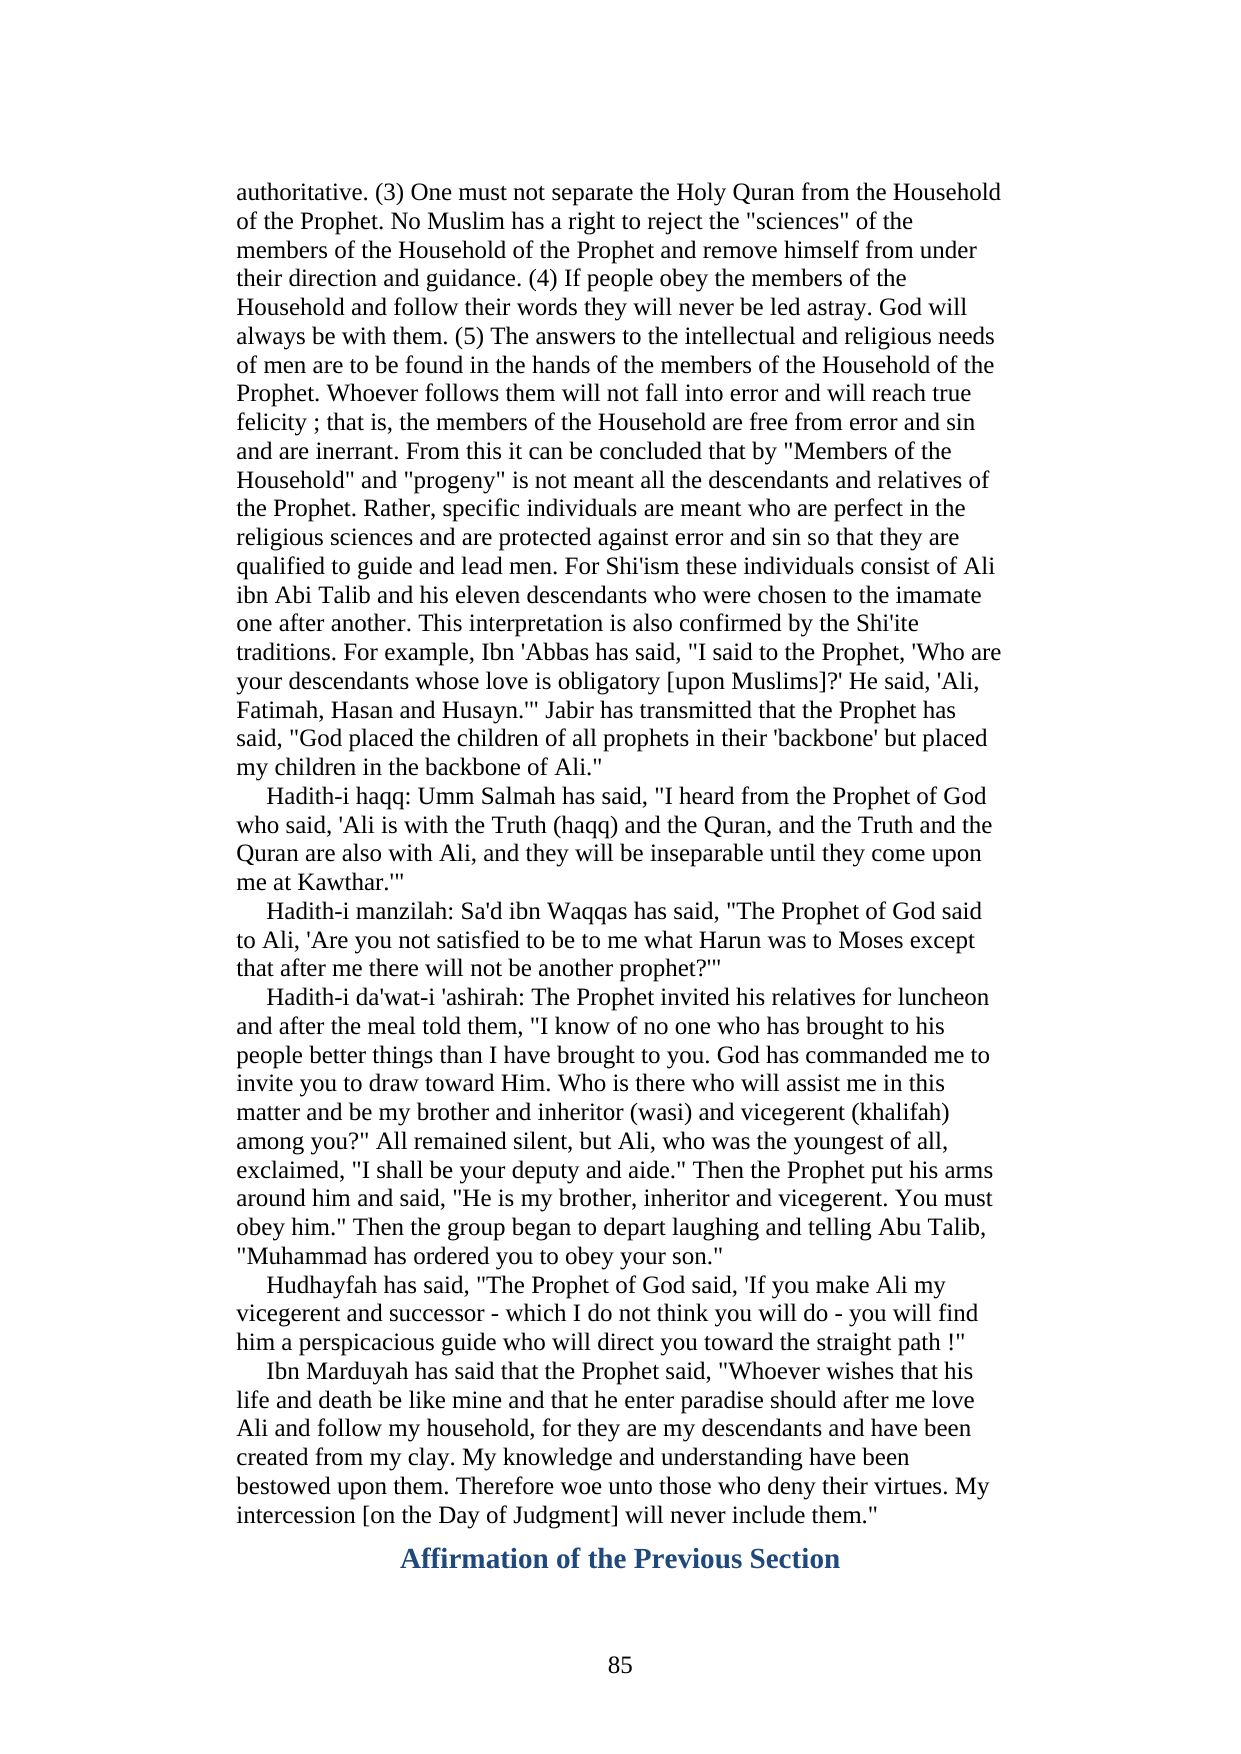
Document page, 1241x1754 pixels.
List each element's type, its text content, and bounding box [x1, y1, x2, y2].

subtitle Affirmation of the Previous Section [236, 1541, 1004, 1574]
text Hadith-i manzilah: Sa'd ibn Waqqas has said, "The Prophet of God said to Ali, 'Are you not satisfied to be to me what Harun was to Moses except that after me there will not be another prophet?'" [236, 896, 1004, 982]
text Hadith-i haqq: Umm Salmah has said, "I heard from the Prophet of God who said, 'Ali is with the Truth (haqq) and the Quran, and the Truth and the Quran are also with Ali, and they will be inseparable until they come upon me at Kawthar.'" [236, 781, 1004, 896]
text Hadith-i da'wat-i 'ashirah: The Prophet invited his relatives for luncheon and after the meal told them, "I know of no one who has brought to his people better things than I have brought to you. God has commanded me to invite you to draw toward Him. Who is there who will assist me in this matter and be my brother and inheritor (wasi) and vicegerent (khalifah) among you?" All remained silent, but Ali, who was the youngest of all, exclaimed, "I shall be your deputy and aide." Then the Prophet put his arms around him and said, "He is my brother, inheritor and vicegerent. You must obey him." Then the group began to depart laughing and telling Abu Talib, "Muhammad has ordered you to obey your son." [236, 982, 1004, 1270]
text Ibn Marduyah has said that the Prophet said, "Whoever wishes that his life and death be like mine and that he enter paradise should after me love Ali and follow my household, for they are my descendants and have been created from my clay. My knowledge and understanding have been bestowed upon them. Therefore woe unto those who deny their virtues. My intercession [on the Day of Judgment] will never include them." [236, 1356, 1004, 1528]
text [236, 177, 1004, 781]
text Hudhayfah has said, "The Prophet of God said, 'If you make Ali my vicegerent and successor - which I do not think you will do - you will find him a perspicacious guide who will direct you toward the straight path !" [236, 1270, 1004, 1356]
